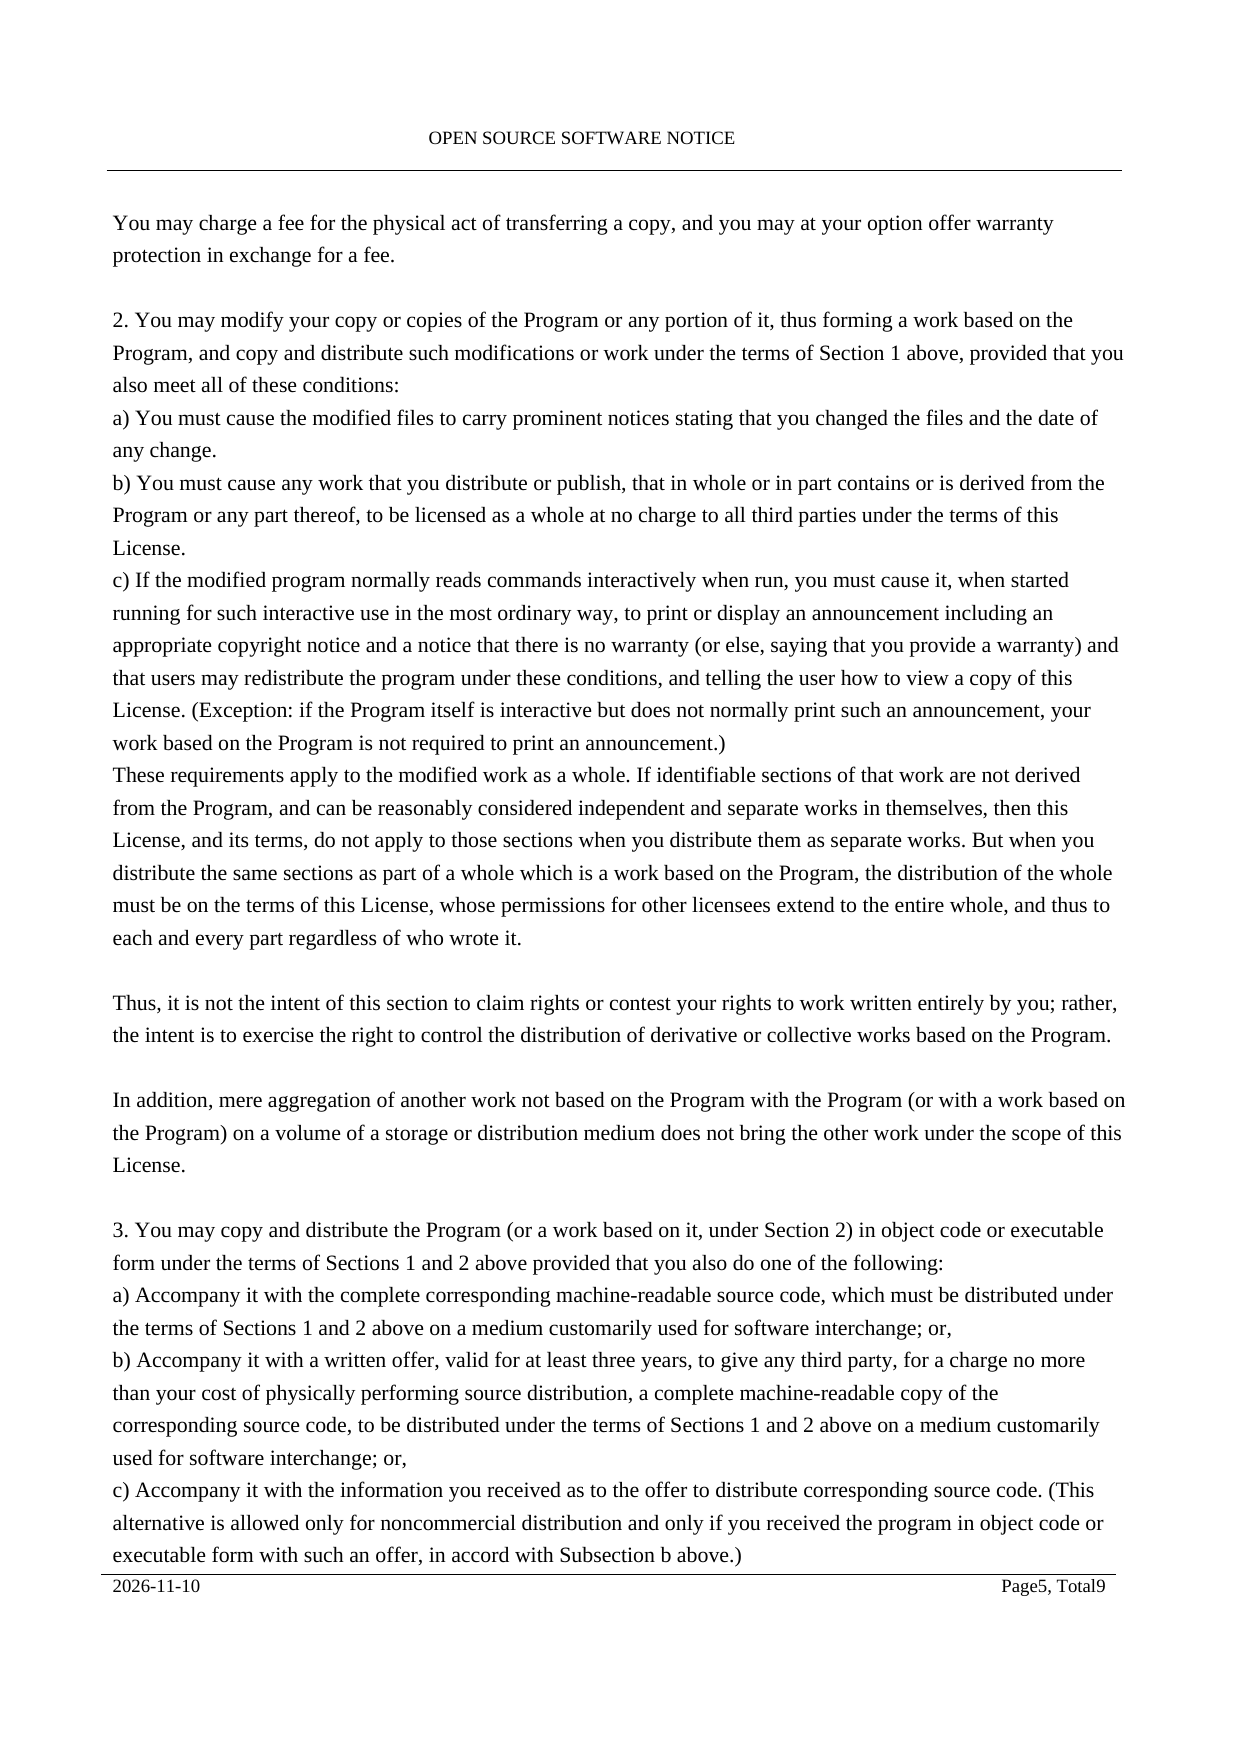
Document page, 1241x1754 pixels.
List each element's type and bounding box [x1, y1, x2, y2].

text [112, 206, 1128, 1571]
